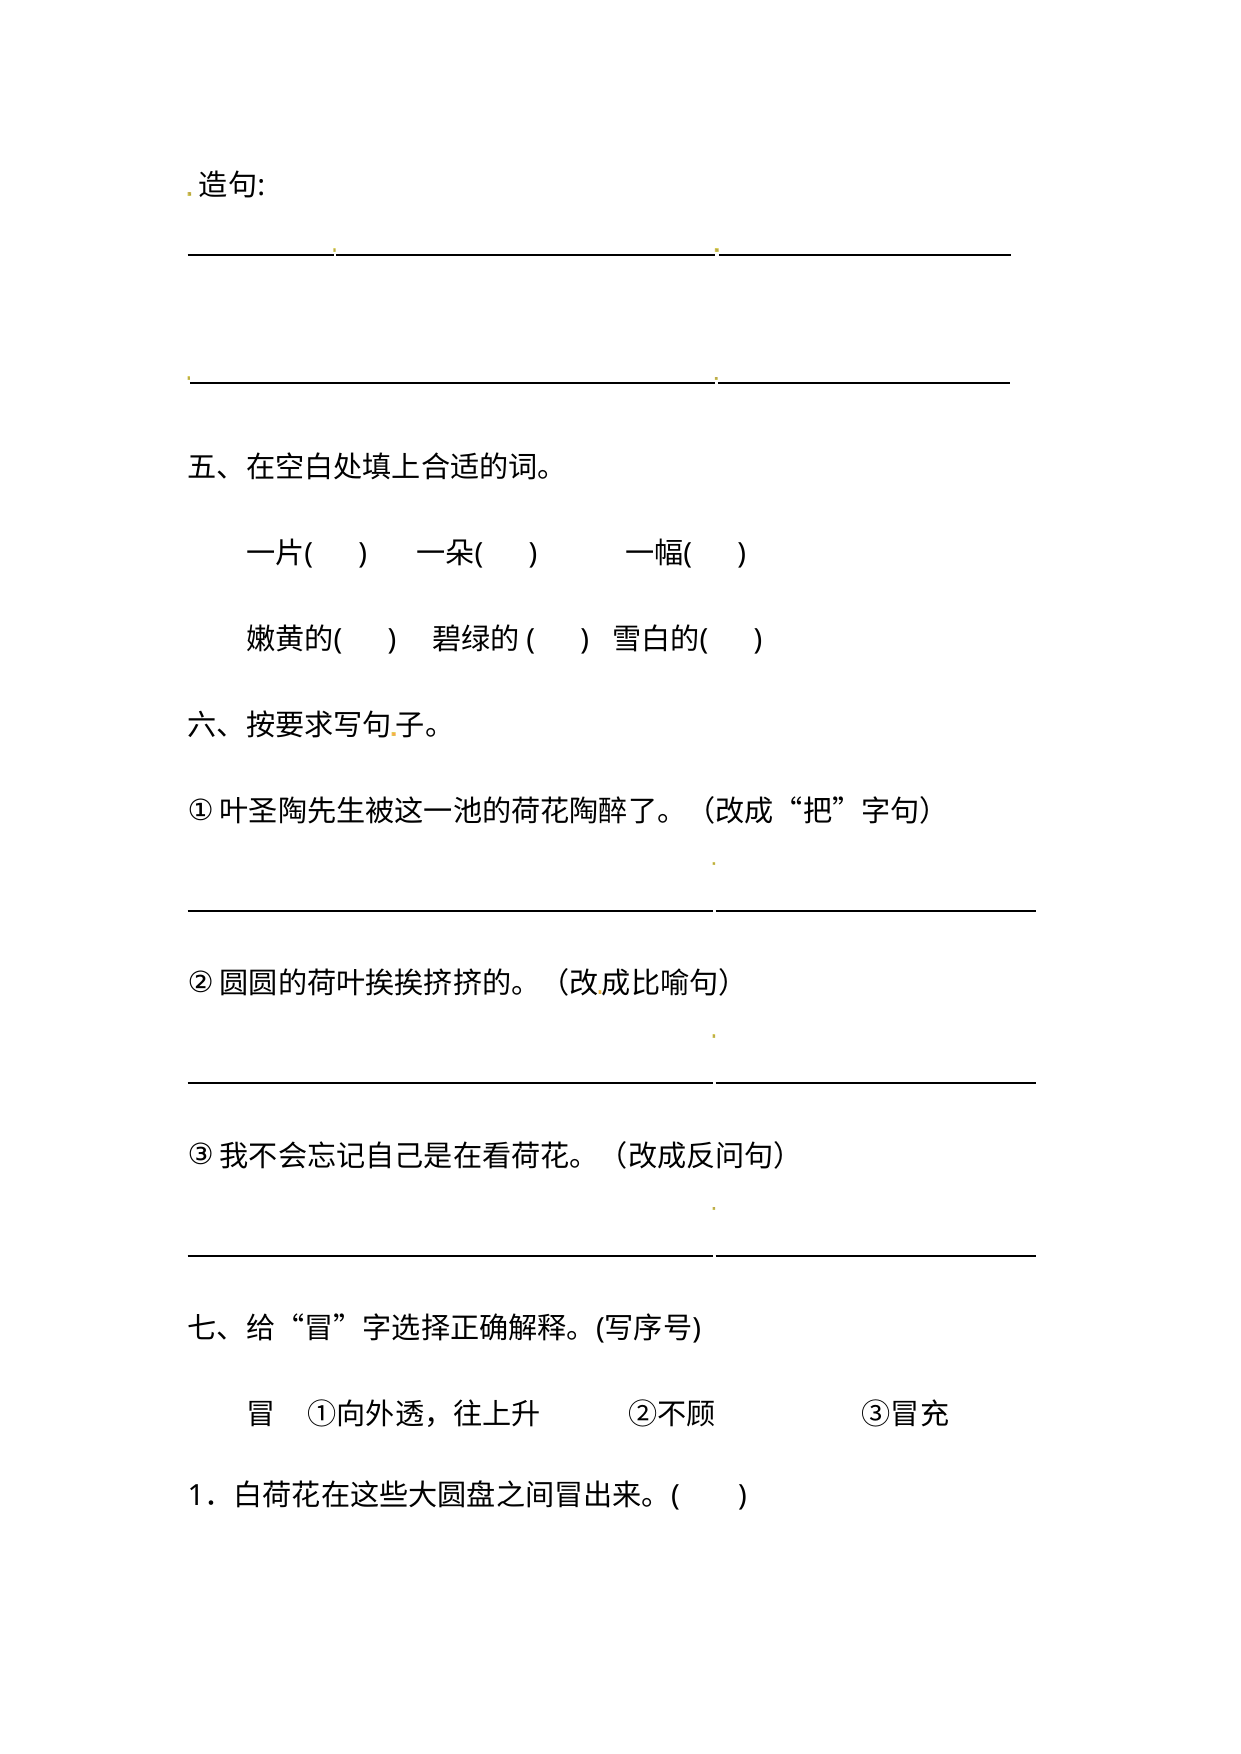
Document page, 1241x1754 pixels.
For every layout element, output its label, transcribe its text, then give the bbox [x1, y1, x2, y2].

text ①叶圣陶先生被这一池的荷花陶醉了。（改成“把”字句） [187, 776, 1053, 841]
list 白荷花在这些大圆盘之间冒出来。( ) [187, 1466, 1053, 1531]
text ③我不会忘记自己是在看荷花。（改成反问句） [187, 1121, 1053, 1186]
text 七、给“冒”字选择正确解释。(写序号) [187, 1293, 1053, 1358]
text 一片( ) 一朵( ) 一幅( ) [187, 518, 1053, 583]
text 冒 ①向外透，往上升 ②不顾 ③冒充 [187, 1379, 1053, 1444]
text 五、在空白处填上合适的词。 [187, 432, 1053, 497]
text 造句: [187, 162, 1053, 227]
text 六、按要求写句子。 [187, 690, 1053, 755]
text ②圆圆的荷叶挨挨挤挤的。（改成比喻句） [187, 949, 1053, 1014]
text 嫩黄的( ) 碧绿的 ( ) 雪白的( ) [187, 604, 1053, 669]
